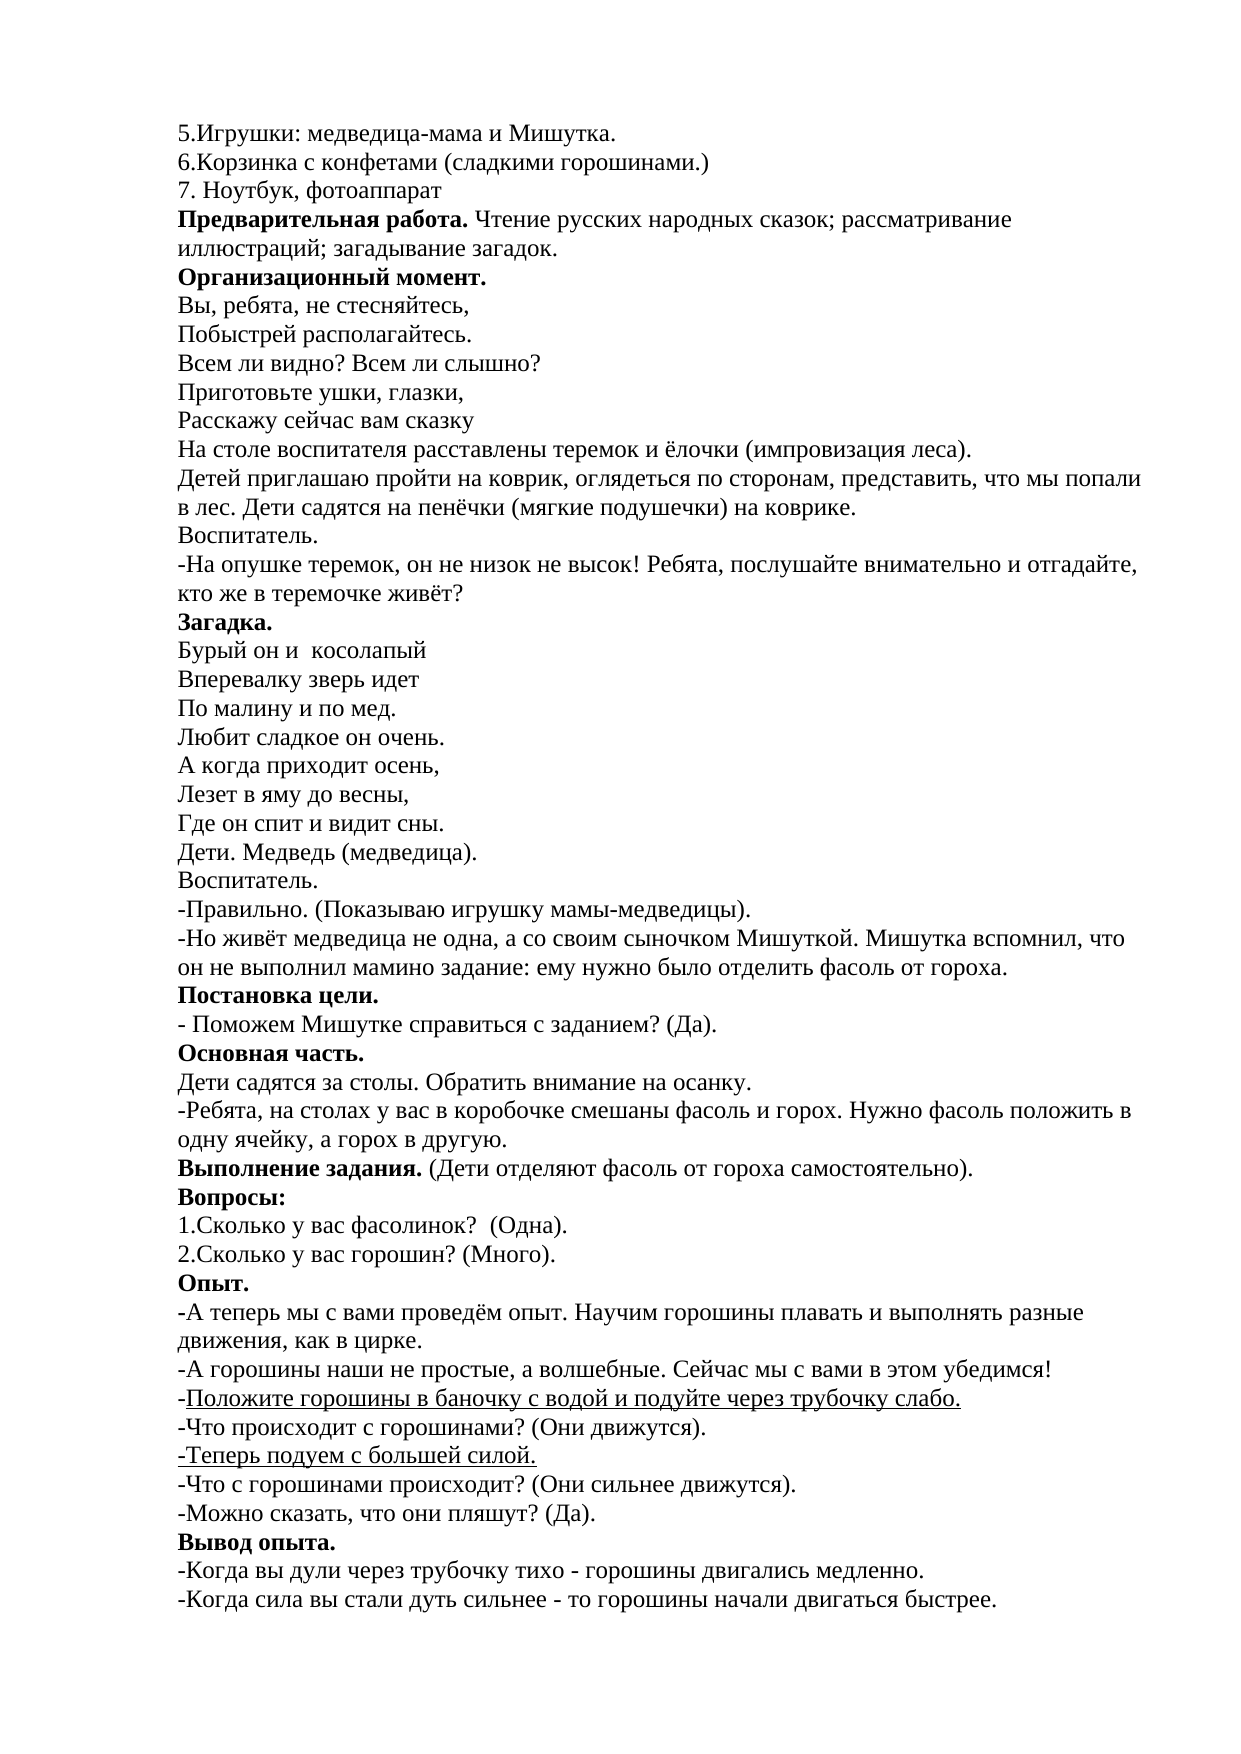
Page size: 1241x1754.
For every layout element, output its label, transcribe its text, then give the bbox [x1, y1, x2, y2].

text Предварительная работа. Чтение русских народных сказок; рассматривание иллюстраций; загадывание загадок. [177, 204, 1152, 262]
text Где он спит и видит сны. [177, 808, 1152, 837]
text 1.Сколько у вас фасолинок? (Одна). [177, 1211, 1152, 1239]
text -Теперь подуем с большей силой. [177, 1441, 1152, 1469]
text Вы, ребята, не стесняйтесь, [177, 291, 1152, 319]
text Лезет в яму до весны, [177, 779, 1152, 808]
text Приготовьте ушки, глазки, [177, 377, 1152, 406]
text Любит сладкое он очень. [177, 722, 1152, 751]
text -Что происходит с горошинами? (Они движутся). [177, 1412, 1152, 1441]
text Бурый он и косолапый [177, 636, 1152, 664]
text Вывод опыта. [177, 1527, 1152, 1556]
text Дети. Медведь (медведица). [177, 837, 1152, 866]
text -На опушке теремок, он не низок не высок! Ребята, послушайте внимательно и отгадайте, кто же в теремочке живёт? [177, 549, 1152, 607]
text -Можно сказать, что они пляшут? (Да). [177, 1498, 1152, 1527]
text Вперевалку зверь идет [177, 664, 1152, 693]
text -Когда вы дули через трубочку тихо - горошины двигались медленно. [177, 1556, 1152, 1584]
text -Положите горошины в баночку с водой и подуйте через трубочку слабо. [177, 1383, 1152, 1412]
text -А теперь мы с вами проведём опыт. Научим горошины плавать и выполнять разные движения, как в цирке. [177, 1297, 1152, 1354]
text - Поможем Мишутке справиться с заданием? (Да). [177, 1009, 1152, 1038]
text На столе воспитателя расставлены теремок и ёлочки (импровизация леса). [177, 434, 1152, 463]
text По малину и по мед. [177, 693, 1152, 722]
text -Когда сила вы стали дуть сильнее - то горошины начали двигаться быстрее. [177, 1584, 1152, 1613]
text Опыт. [177, 1268, 1152, 1297]
text Вопросы: [177, 1182, 1152, 1211]
text Детей приглашаю пройти на коврик, оглядеться по сторонам, представить, что мы попали в лес. Дети садятся на пенёчки (мягкие подушечки) на коврике. [177, 463, 1152, 521]
text -Что с горошинами происходит? (Они сильнее движутся). [177, 1469, 1152, 1498]
text 6.Корзинка с конфетами (сладкими горошинами.) [177, 147, 1152, 176]
text Всем ли видно? Всем ли слышно? [177, 348, 1152, 377]
text Побыстрей располагайтесь. [177, 319, 1152, 348]
text Дети садятся за столы. Обратить внимание на осанку. [177, 1067, 1152, 1096]
text -Но живёт медведица не одна, а со своим сыночком Мишуткой. Мишутка вспомнил, что он не выполнил мамино задание: ему нужно было отделить фасоль от гороха. [177, 923, 1152, 981]
text 5.Игрушки: медведица-мама и Мишутка. [177, 118, 1152, 147]
text А когда приходит осень, [177, 751, 1152, 779]
text -Правильно. (Показываю игрушку мамы-медведицы). [177, 894, 1152, 923]
text Организационный момент. [177, 262, 1152, 291]
text Загадка. [177, 607, 1152, 636]
text Расскажу сейчас вам сказку [177, 406, 1152, 434]
text Воспитатель. [177, 521, 1152, 549]
text Выполнение задания. (Дети отделяют фасоль от гороха самостоятельно). [177, 1153, 1152, 1182]
text 2.Сколько у вас горошин? (Много). [177, 1239, 1152, 1268]
text -А горошины наши не простые, а волшебные. Сейчас мы с вами в этом убедимся! [177, 1354, 1152, 1383]
text Воспитатель. [177, 866, 1152, 894]
text Основная часть. [177, 1038, 1152, 1067]
text 7. Ноутбук, фотоаппарат [177, 176, 1152, 204]
text Постановка цели. [177, 981, 1152, 1009]
text -Ребята, на столах у вас в коробочке смешаны фасоль и горох. Нужно фасоль положить в одну ячейку, а горох в другую. [177, 1096, 1152, 1153]
